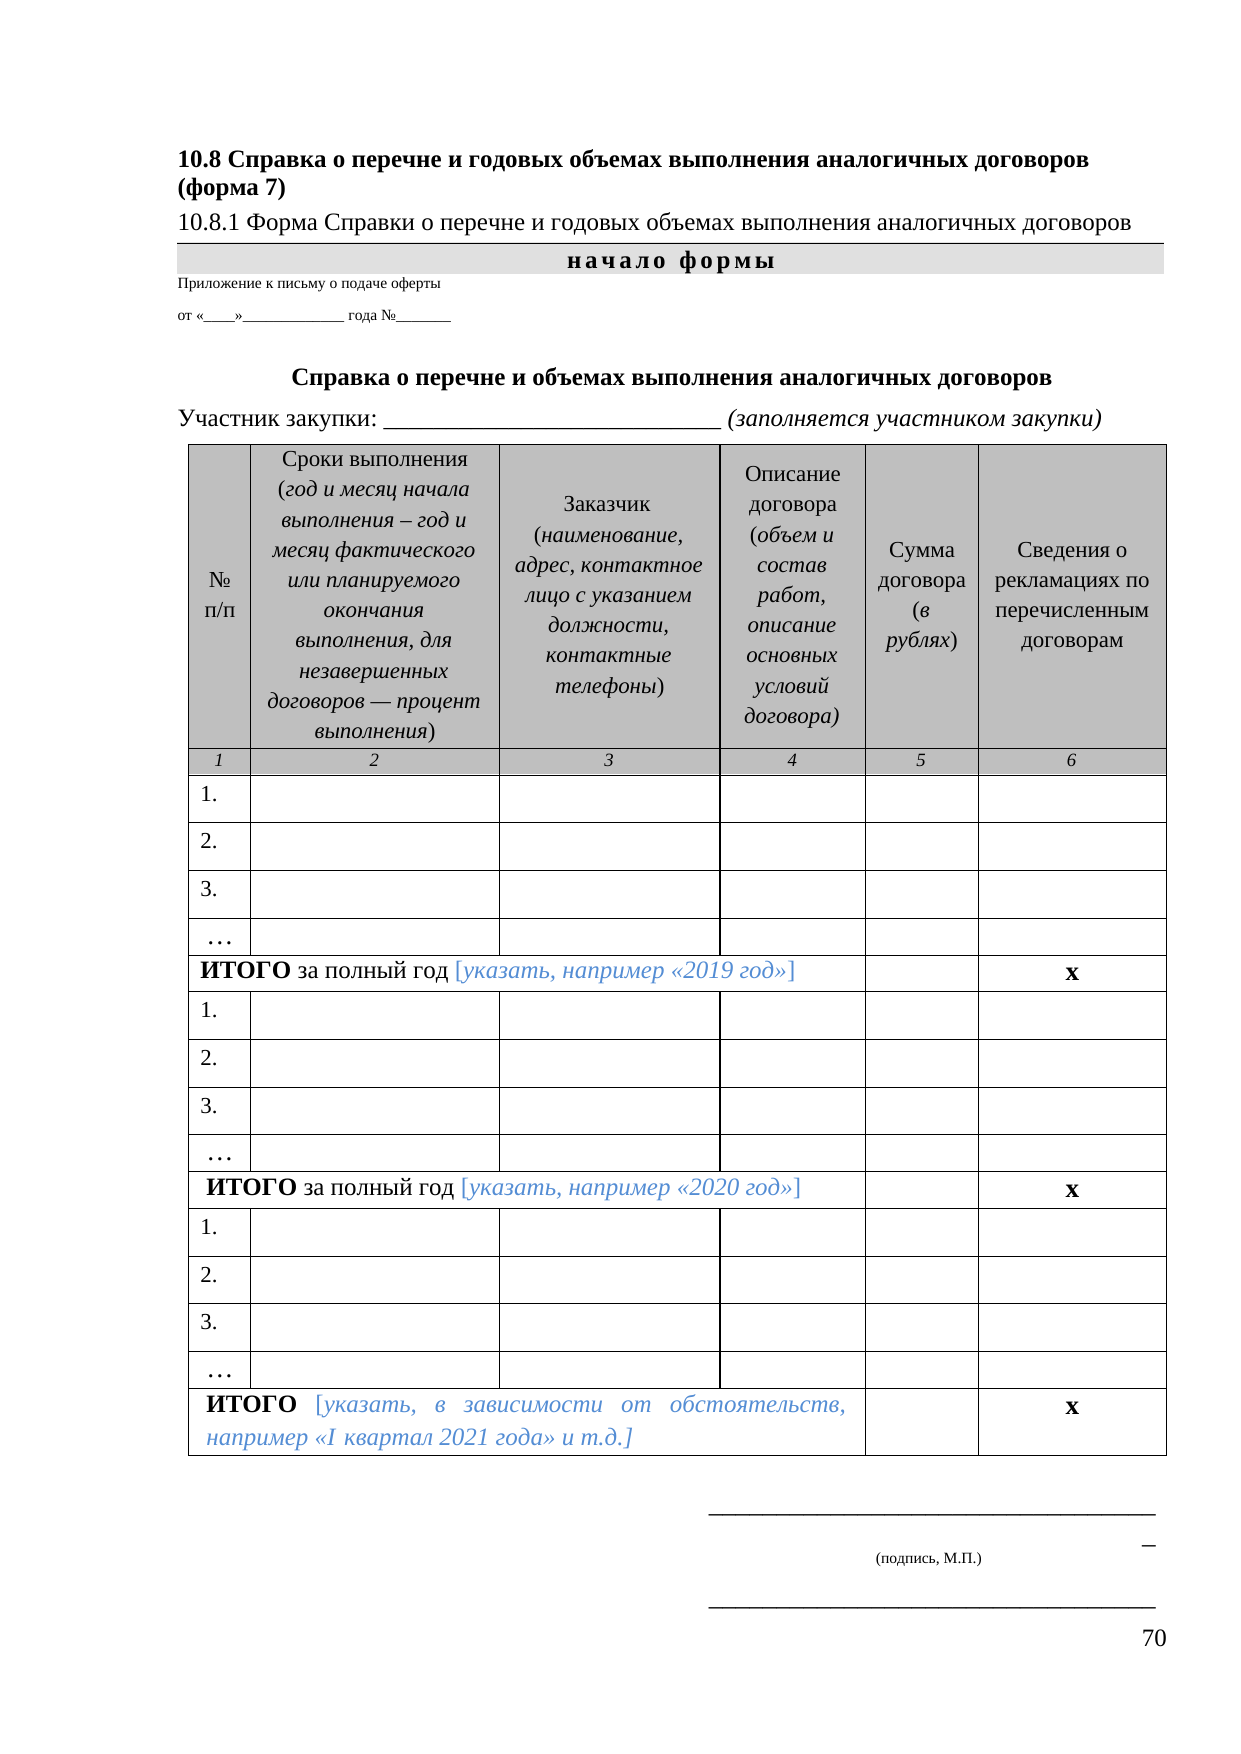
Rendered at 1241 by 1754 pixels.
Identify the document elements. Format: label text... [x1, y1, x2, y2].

table_cell [866, 992, 978, 1039]
table_cell [721, 1040, 865, 1087]
table_cell [721, 776, 865, 822]
table_cell [721, 1209, 865, 1256]
table_cell х [979, 1389, 1166, 1455]
table_cell ИТОГО за полный год [указать, например «2019 год»] [189, 956, 865, 991]
table_cell [251, 776, 499, 822]
table_cell [251, 1304, 499, 1351]
table_cell 3 [500, 749, 719, 774]
table_header № п/п [189, 445, 250, 748]
table_cell [189, 1209, 250, 1256]
table_cell [979, 871, 1166, 918]
table_cell [866, 956, 978, 991]
table_cell [866, 823, 978, 870]
text Справка о перечне и объемах выполнения аналогичных договоров [177, 362, 1167, 390]
table_cell [866, 1304, 978, 1351]
table_cell [189, 1257, 250, 1303]
table_cell [189, 776, 250, 822]
table_cell [500, 1135, 719, 1171]
table_cell … [189, 1135, 250, 1171]
table_cell [500, 1209, 719, 1256]
table_cell [500, 919, 719, 954]
table_cell [979, 992, 1166, 1039]
table_cell [189, 1088, 250, 1134]
table_cell [251, 1040, 499, 1087]
table_cell [251, 992, 499, 1039]
table_cell [500, 776, 719, 822]
table_cell [721, 992, 865, 1039]
table_cell [251, 1352, 499, 1388]
table_cell [251, 1209, 499, 1256]
table_cell [251, 1257, 499, 1303]
table_cell [500, 1040, 719, 1087]
table_cell 2 [251, 749, 499, 774]
table_header Сумма договора (в рублях) [866, 445, 978, 748]
text 10.8 Справка о перечне и годовых объемах выполнения аналогичных договоров (форма 7) [177, 144, 1167, 201]
table_cell [866, 919, 978, 954]
table_cell 5 [866, 749, 978, 774]
table_cell [866, 1088, 978, 1134]
table_cell [979, 776, 1166, 822]
table_cell [500, 823, 719, 870]
text начало формы [177, 244, 1164, 274]
table_cell [500, 1352, 719, 1388]
table_cell [189, 871, 250, 918]
table_cell 6 [979, 749, 1166, 774]
table_cell [866, 1135, 978, 1171]
table_cell 1 [189, 749, 250, 774]
table_cell [189, 1304, 250, 1351]
table_cell [979, 1304, 1166, 1351]
table_cell [251, 1088, 499, 1134]
table_cell [721, 823, 865, 870]
text 10.8.1 Форма Справки о перечне и годовых объемах выполнения аналогичных договоров [177, 207, 1167, 236]
table_cell [979, 1209, 1166, 1256]
table_cell [979, 919, 1166, 954]
table_cell [866, 1352, 978, 1388]
table_cell [979, 1040, 1166, 1087]
table_cell [721, 1257, 865, 1303]
table_cell [979, 1352, 1166, 1388]
table_cell [866, 1040, 978, 1087]
table_cell [979, 1135, 1166, 1171]
table_cell [721, 1352, 865, 1388]
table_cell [691, 1581, 1167, 1612]
table_cell [721, 871, 865, 918]
table_cell [189, 992, 250, 1039]
table_cell [721, 1135, 865, 1171]
table_cell [721, 1304, 865, 1351]
table_cell [866, 1172, 978, 1208]
table_cell [500, 1257, 719, 1303]
table_cell [979, 823, 1166, 870]
table_cell [866, 1389, 978, 1455]
table_cell [979, 1088, 1166, 1134]
table_header Заказчик (наименование, адрес, контактное лицо с указанием должности, контактные телефоны) [500, 445, 719, 748]
table_cell [500, 992, 719, 1039]
table_cell [866, 1257, 978, 1303]
table_cell [866, 1209, 978, 1256]
table_cell 4 [721, 749, 865, 774]
table_header __________________________________ (подпись, М.П.) [691, 1456, 1167, 1581]
table_cell [721, 1088, 865, 1134]
table_cell [866, 871, 978, 918]
text Приложение к письму о подаче оферты от «____»_____________ года №_______ [177, 274, 1167, 337]
text Участник закупки: ___________________________ (заполняется участником закупки) [177, 403, 1167, 432]
table_cell [500, 1088, 719, 1134]
table_cell [721, 919, 865, 954]
table_cell ИТОГО за полный год [указать, например «2020 год»] [189, 1172, 865, 1208]
table_cell [979, 1257, 1166, 1303]
table_header Описание договора (объем и состав работ, описание основных условий договора) [721, 445, 865, 748]
table_header Сведения о рекламациях по перечисленным договорам [979, 445, 1166, 748]
table_cell [500, 1304, 719, 1351]
table_header Сроки выполнения (год и месяц начала выполнения – год и месяц фактического или планируемого окончания выполнения, для незавершенных договоров — процент выполнения) [251, 445, 499, 748]
table_cell [251, 823, 499, 870]
table_cell … [189, 1352, 250, 1388]
table_cell [251, 871, 499, 918]
table_cell х [979, 1172, 1166, 1208]
table_cell [189, 1040, 250, 1087]
table_cell [189, 823, 250, 870]
table_cell х [979, 956, 1166, 991]
table_cell [251, 919, 499, 954]
table_cell [866, 776, 978, 822]
table_cell ИТОГО [указать, в зависимости от обстоятельств, например «I квартал 2021 года» и т.д.] [189, 1389, 865, 1455]
table_cell [251, 1135, 499, 1171]
table_cell [500, 871, 719, 918]
table_cell … [189, 919, 250, 954]
